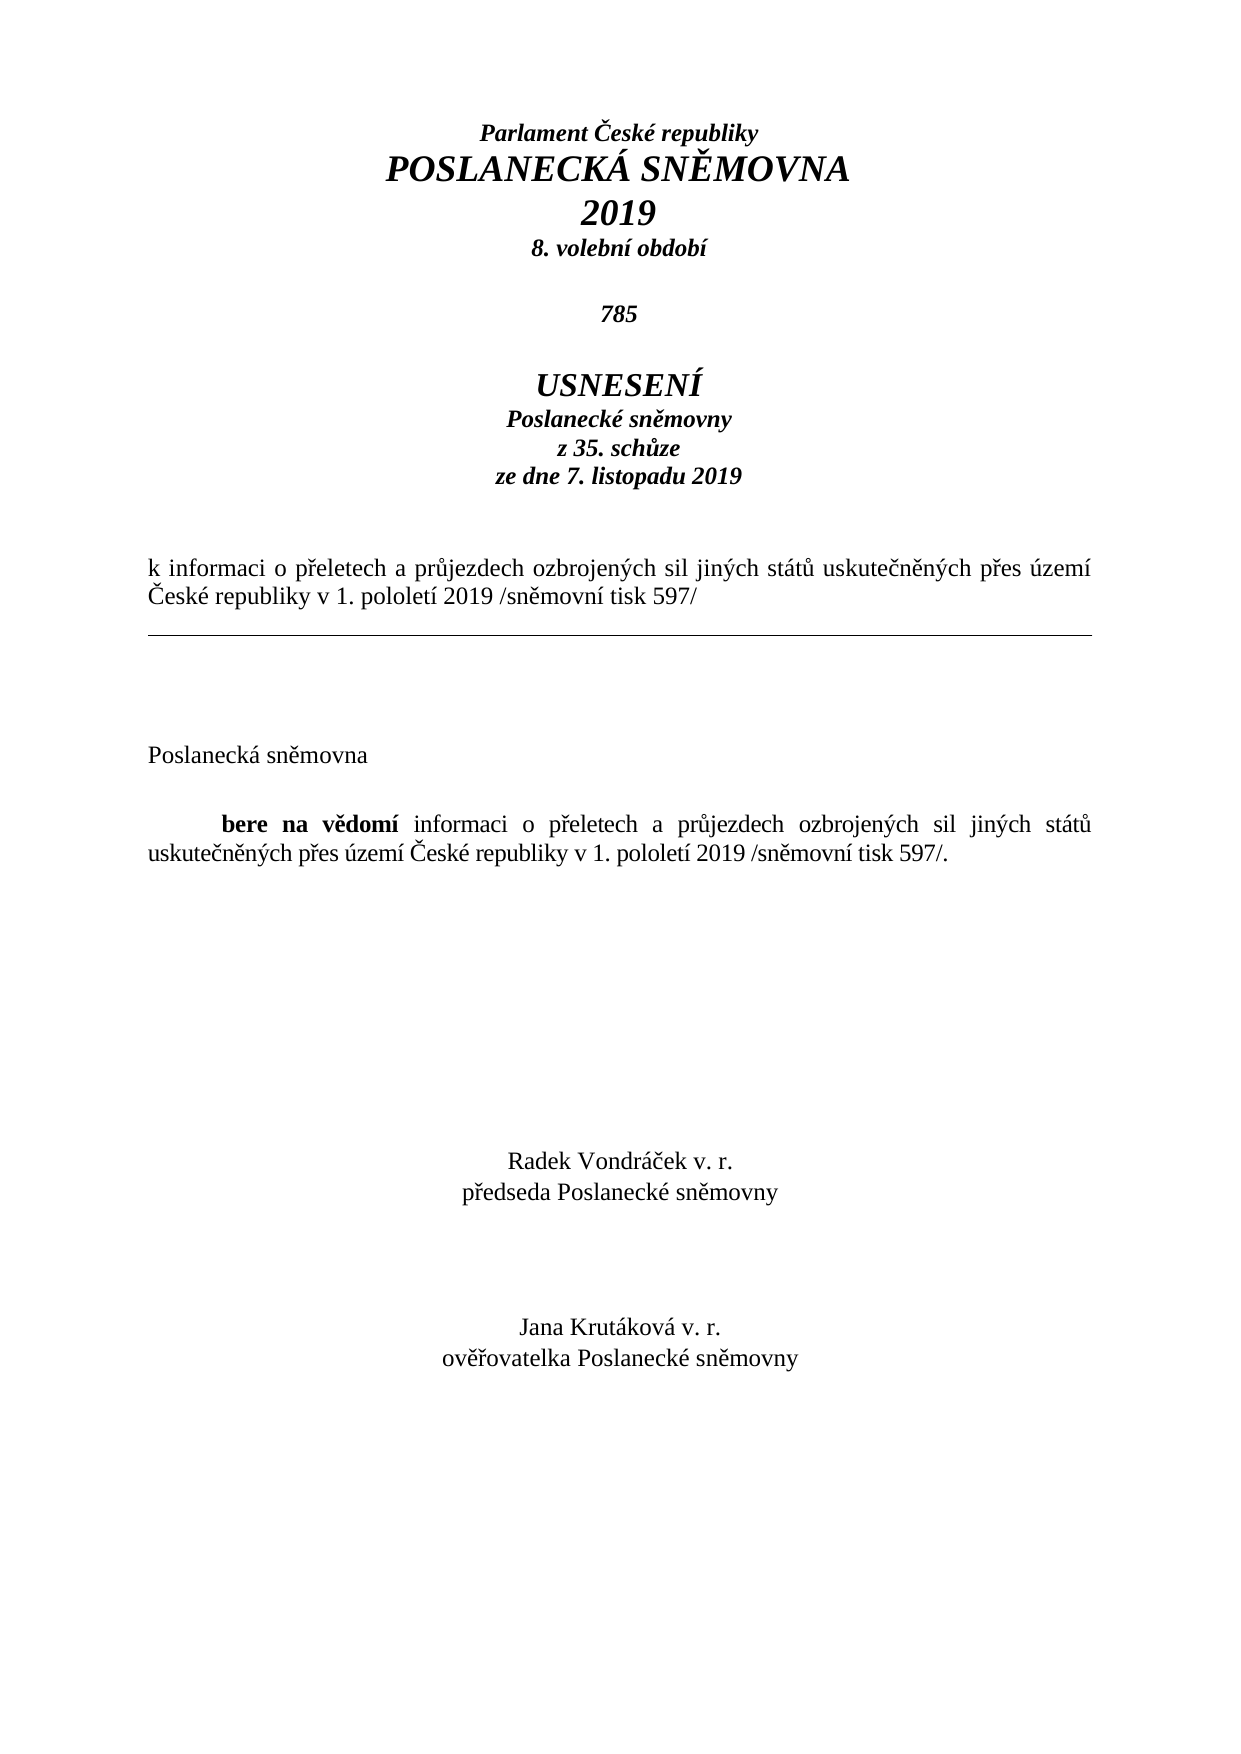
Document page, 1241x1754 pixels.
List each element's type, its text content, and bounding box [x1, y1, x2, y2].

text 8. volební období [148, 233, 1092, 262]
text z 35. schůze [148, 433, 1092, 461]
text bere na vědomí informaci o přeletech a průjezdech ozbrojených sil jiných států uskutečněných přes území České republiky v 1. pololetí 2019 /sněmovní tisk 597/. [148, 809, 1092, 866]
text USNESENÍ [148, 366, 1092, 404]
text POSLANECKÁ SNĚMOVNA [148, 147, 1092, 190]
text Poslanecké sněmovny [148, 404, 1092, 433]
text Parlament České republiky [148, 118, 1092, 147]
text Poslanecká sněmovna [148, 740, 1092, 769]
text 2019 [148, 190, 1092, 233]
text ověřovatelka Poslanecké sněmovny [148, 1343, 1092, 1372]
text předseda Poslanecké sněmovny [148, 1177, 1092, 1206]
text ze dne 7. listopadu 2019 [148, 461, 1092, 490]
text Jana Krutáková v. r. [148, 1312, 1092, 1341]
text 785 [148, 299, 1092, 328]
text Radek Vondráček v. r. [148, 1146, 1092, 1174]
text k informaci o přeletech a průjezdech ozbrojených sil jiných států uskutečněných přes území České republiky v 1. pololetí 2019 /sněmovní tisk 597/ [148, 553, 1092, 635]
